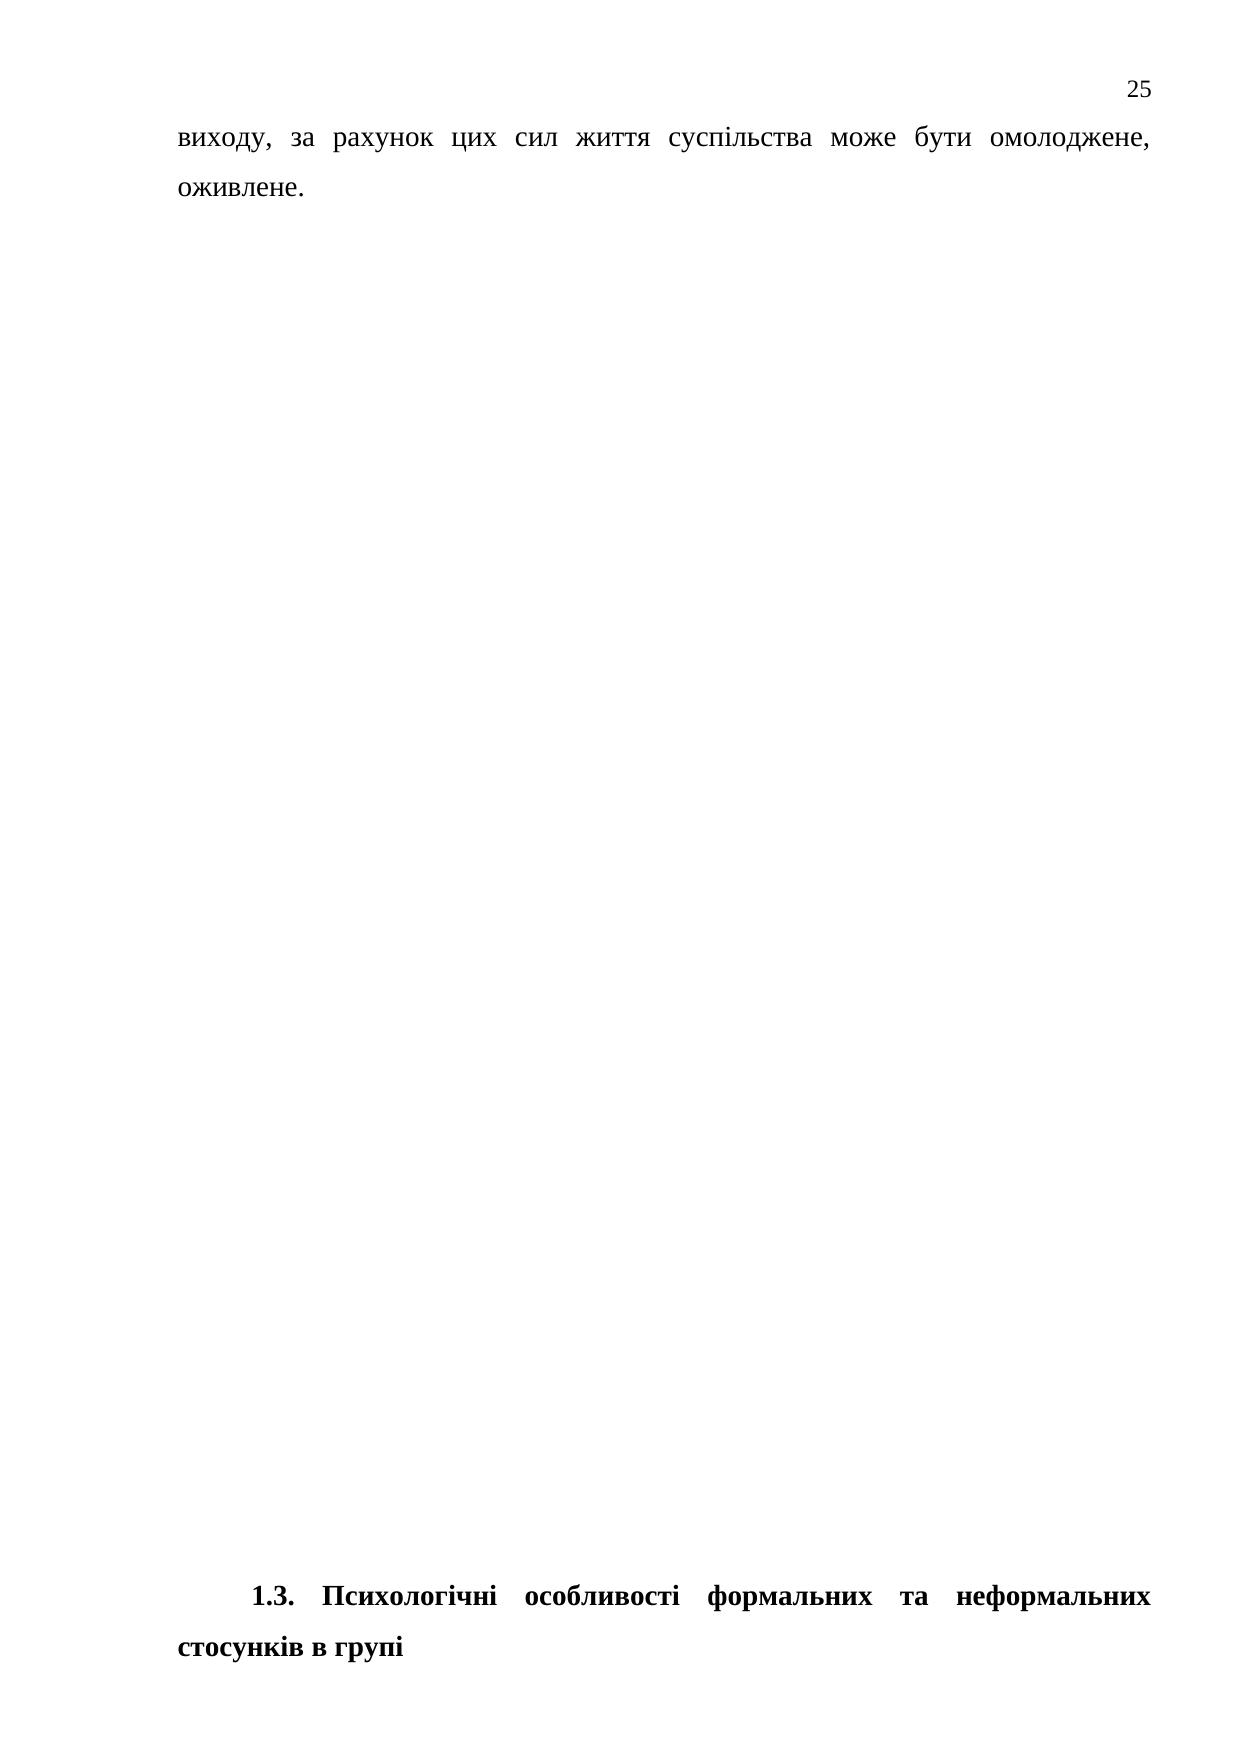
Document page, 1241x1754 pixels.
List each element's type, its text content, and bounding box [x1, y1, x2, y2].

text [177, 119, 1152, 203]
text 1.3. Психологічні особливості формальних та неформальних стосунків в групі [177, 1578, 1152, 1662]
